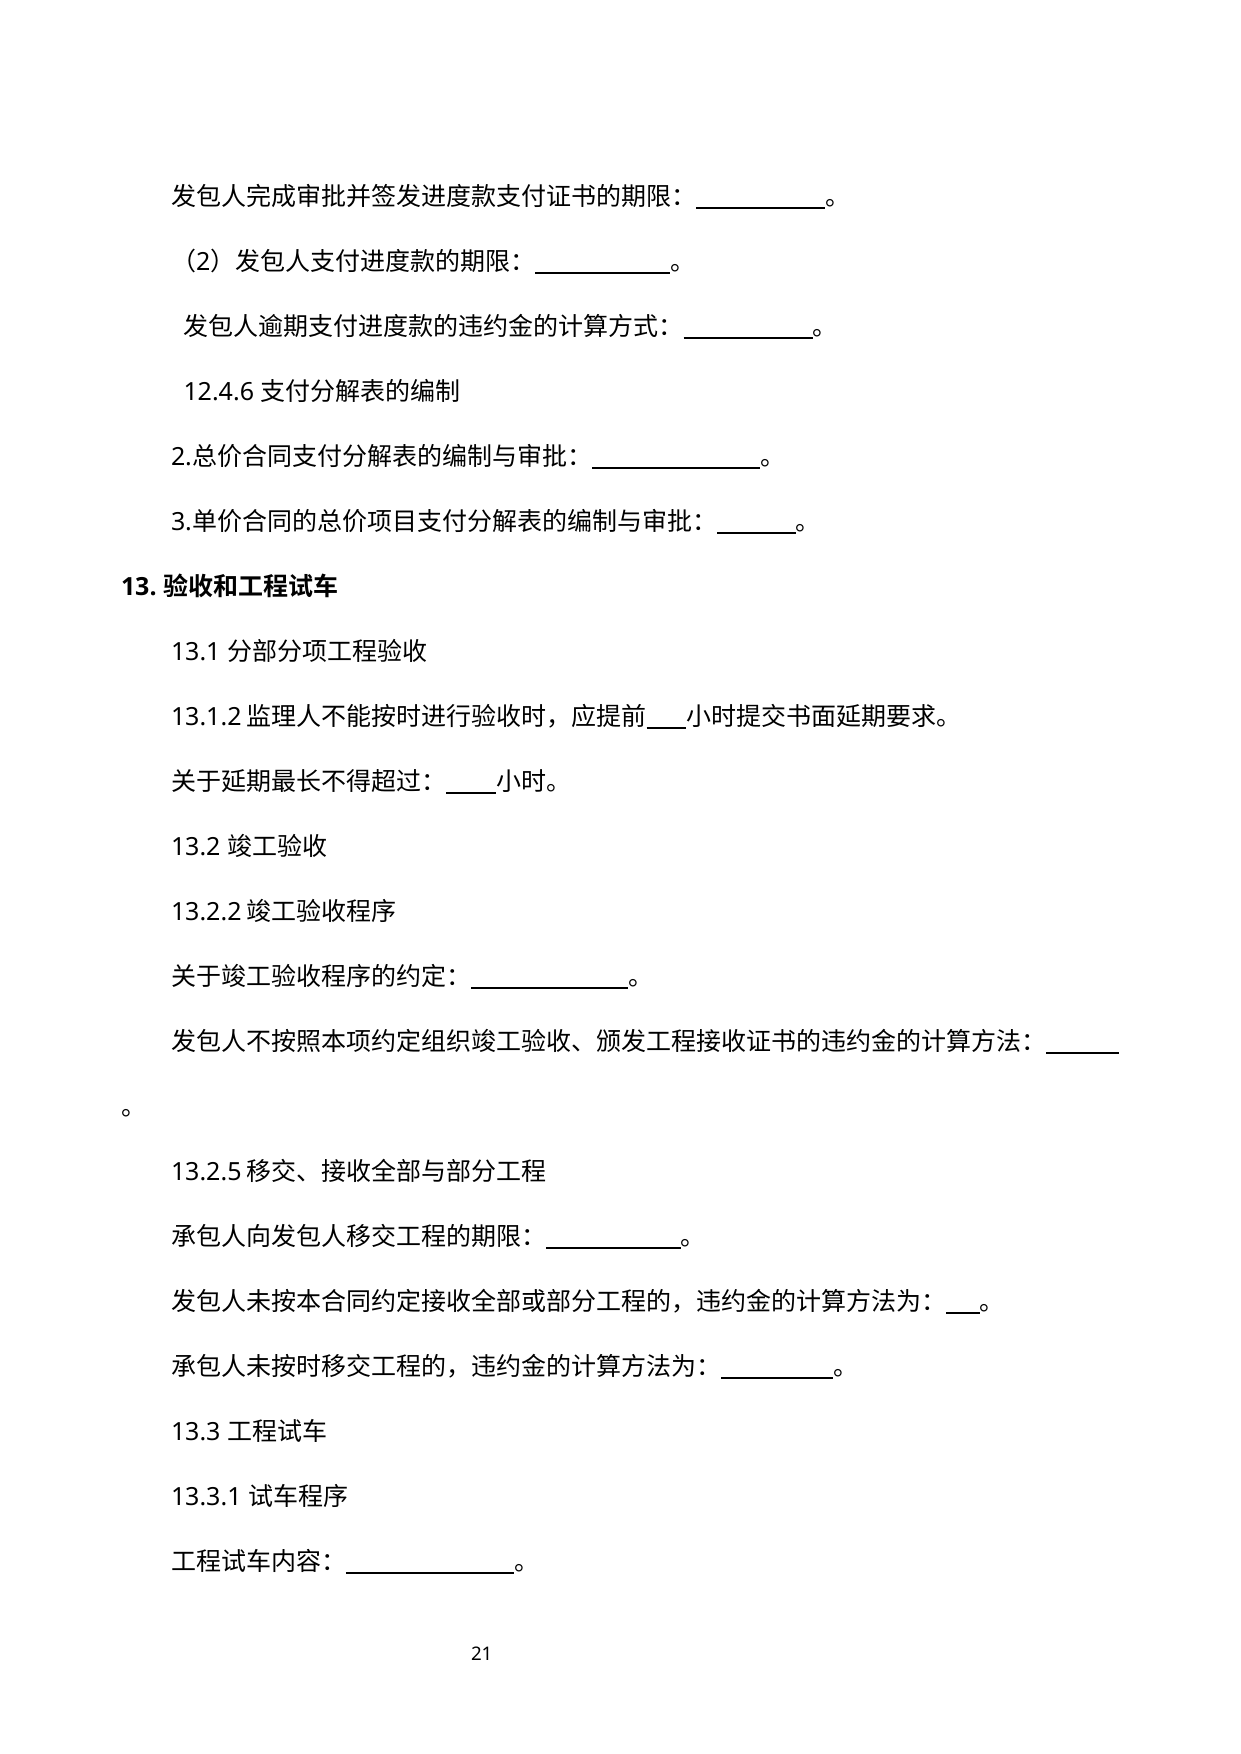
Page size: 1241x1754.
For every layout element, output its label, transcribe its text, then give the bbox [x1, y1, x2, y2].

text 关于竣工验收程序的约定： 。 [121, 942, 1121, 1007]
text 发包人未按本合同约定接收全部或部分工程的，违约金的计算方法为： 。 [121, 1267, 1121, 1332]
text （2）发包人支付进度款的期限： 。 [121, 227, 1121, 292]
text 关于延期最长不得超过： 小时。 [121, 747, 1121, 812]
text 发包人完成审批并签发进度款支付证书的期限： 。 [121, 162, 1121, 227]
text 13.3.1 试车程序 [121, 1462, 1121, 1527]
text 2.总价合同支付分解表的编制与审批： 。 [121, 422, 1121, 487]
text 承包人未按时移交工程的，违约金的计算方法为： 。 [121, 1332, 1121, 1397]
text 工程试车内容： 。 [121, 1527, 1121, 1592]
text 13.3 工程试车 [121, 1397, 1121, 1462]
text 13. 验收和工程试车 [121, 552, 1121, 617]
text 3.单价合同的总价项目支付分解表的编制与审批： 。 [121, 487, 1121, 552]
text 13.1 分部分项工程验收 [121, 617, 1121, 682]
text 12.4.6 支付分解表的编制 [121, 357, 1121, 422]
text 承包人向发包人移交工程的期限： 。 [121, 1202, 1121, 1267]
text 13.2.5移交、接收全部与部分工程 [121, 1137, 1121, 1202]
text 13.1.2监理人不能按时进行验收时，应提前 小时提交书面延期要求。 [121, 682, 1121, 747]
text 13.2.2竣工验收程序 [121, 877, 1121, 942]
text 13.2 竣工验收 [121, 812, 1121, 877]
text 发包人不按照本项约定组织竣工验收、颁发工程接收证书的违约金的计算方法： 。 [121, 1007, 1121, 1137]
text 发包人逾期支付进度款的违约金的计算方式： 。 [121, 292, 1121, 357]
